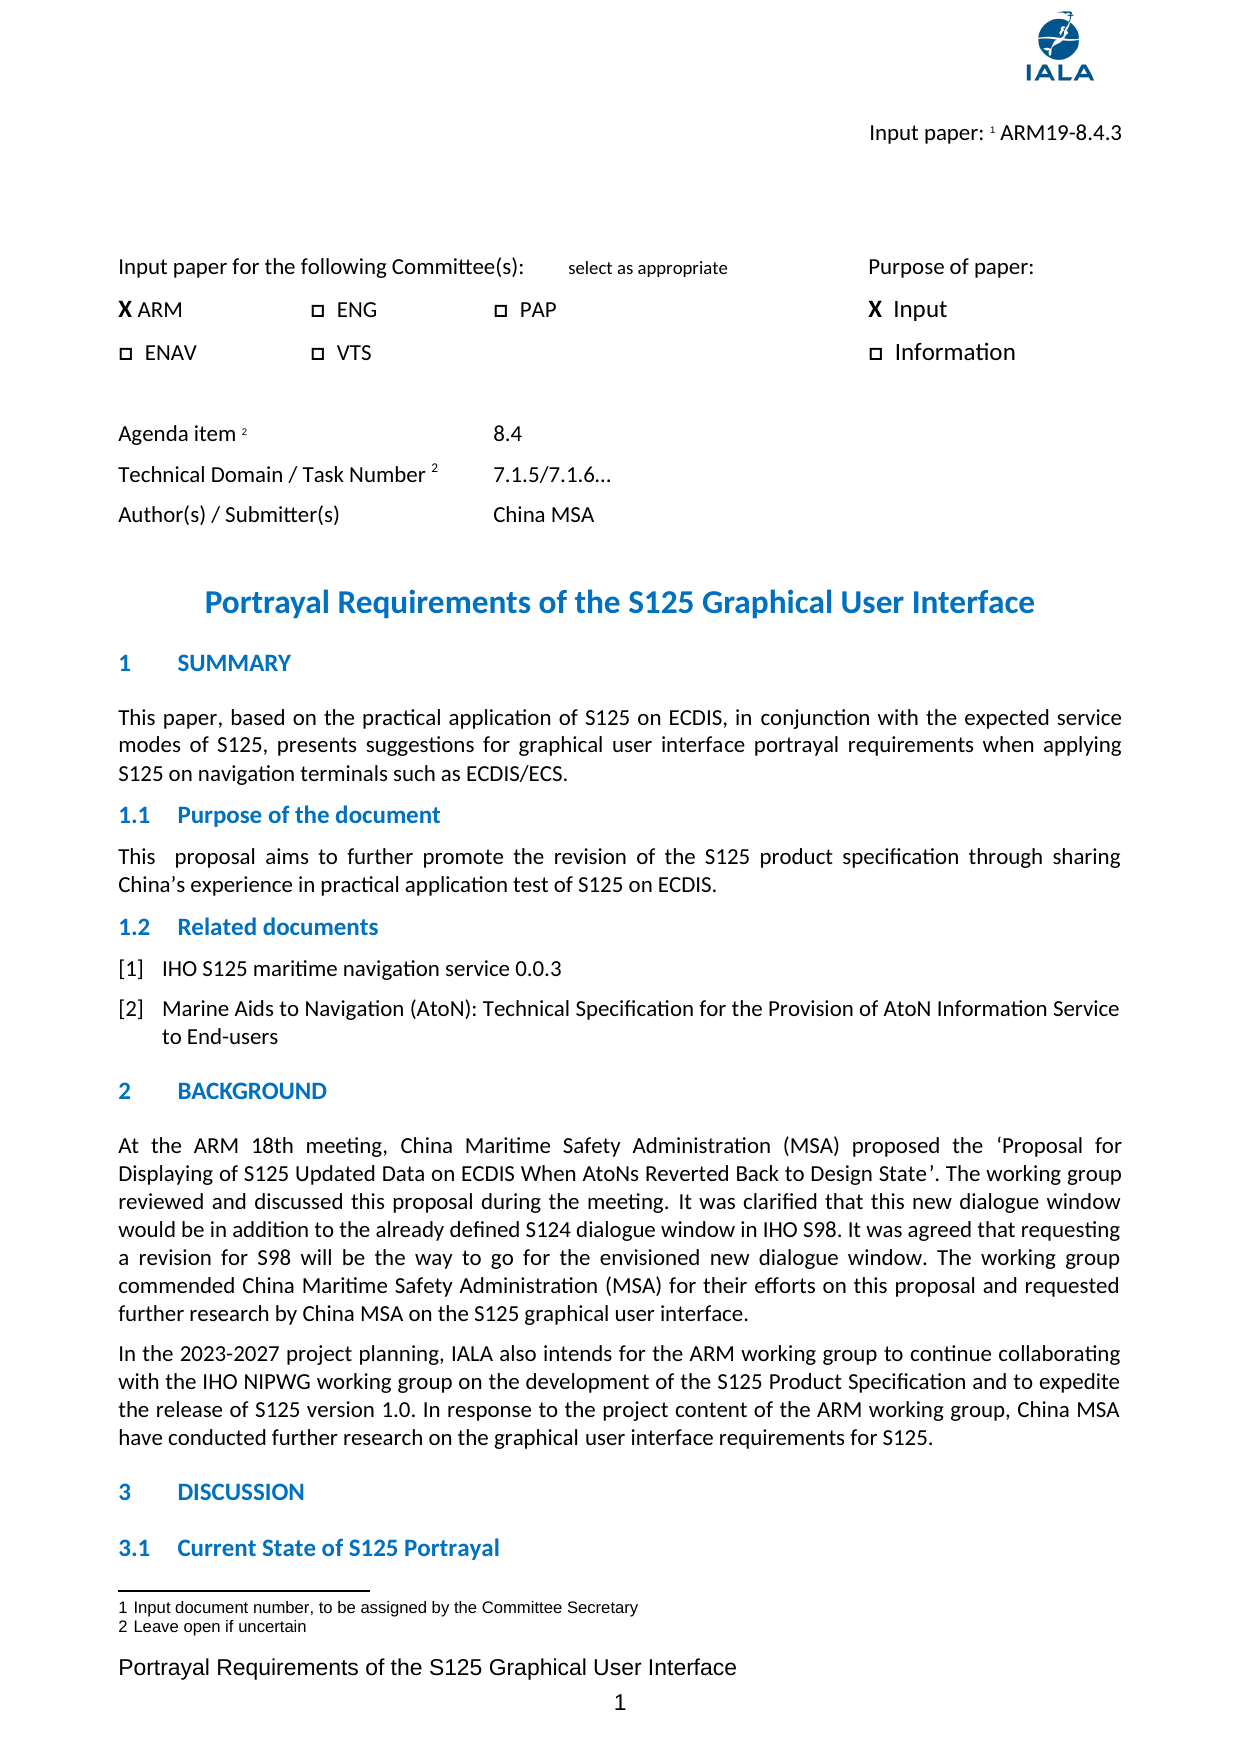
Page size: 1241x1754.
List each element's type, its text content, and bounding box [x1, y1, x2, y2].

text At the ARM 18th meeting, China Maritime Safety Administration (MSA) proposed the ‘Proposal for Displaying of S125 Updated Data on ECDIS When AtoNs Reverted Back to Design State’. The working group reviewed and discussed this proposal during the meeting. It was clarified that this new dialogue window would be in addition to the already defined S124 dialogue window in IHO S98. It was agreed that requesting a revision for S98 will be the way to go for the envisioned new dialogue window. The working group commended China Maritime Safety Administration (MSA) for their efforts on this proposal and requested further research by China MSA on the S125 graphical user interface. [118, 1131, 1122, 1327]
text This paper, based on the practical application of S125 on ECDIS, in conjunction with the expected service modes of S125, presents suggestions for graphical user interface portrayal requirements when applying S125 on navigation terminals such as ECDIS/ECS. [118, 703, 1122, 787]
text Input paper for the following Committee(s): select as appropriate Purpose of paper: [118, 252, 1122, 280]
text X ARM □ ENG □ PAP X Input [118, 293, 1122, 323]
title Portrayal Requirements of the S125 Graphical User Interface [118, 581, 1122, 622]
text In the 2023-2027 project planning, IALA also intends for the ARM working group to continue collaborating with the IHO NIPWG working group on the development of the S125 Product Specification and to expedite the release of S125 version 1.0. In response to the project content of the ARM working group, China MSA have conducted further research on the graphical user interface requirements for S125. [118, 1339, 1122, 1452]
subtitle Related documents [118, 911, 1122, 941]
text Agenda item 8.4 [118, 419, 1122, 447]
picture [1011, 3, 1106, 96]
text □ ENAV □ VTS □ Information [118, 336, 1122, 366]
text Technical Domain / Task Number 2 7.1.5/7.1.6… [118, 460, 1122, 488]
list IHO S125 maritime navigation service 0.0.3 [118, 954, 1122, 982]
text This proposal aims to further promote the revision of the S125 product specification through sharing China’s experience in practical application test of S125 on ECDIS. [118, 842, 1122, 898]
subtitle SUMMARY [118, 647, 1122, 678]
subtitle Current State of S125 Portrayal [118, 1532, 1122, 1563]
subtitle discussion [118, 1477, 1122, 1507]
list Marine Aids to Navigation (AtoN): Technical Specification for the Provision of AtoN Information Service to End-users [118, 994, 1122, 1050]
text Author(s) / Submitter(s) China MSA [118, 500, 1122, 528]
text Input paper: ARM19-8.4.3 [118, 118, 1122, 146]
subtitle Purpose of the document [118, 799, 1122, 830]
subtitle Background [118, 1075, 1122, 1106]
